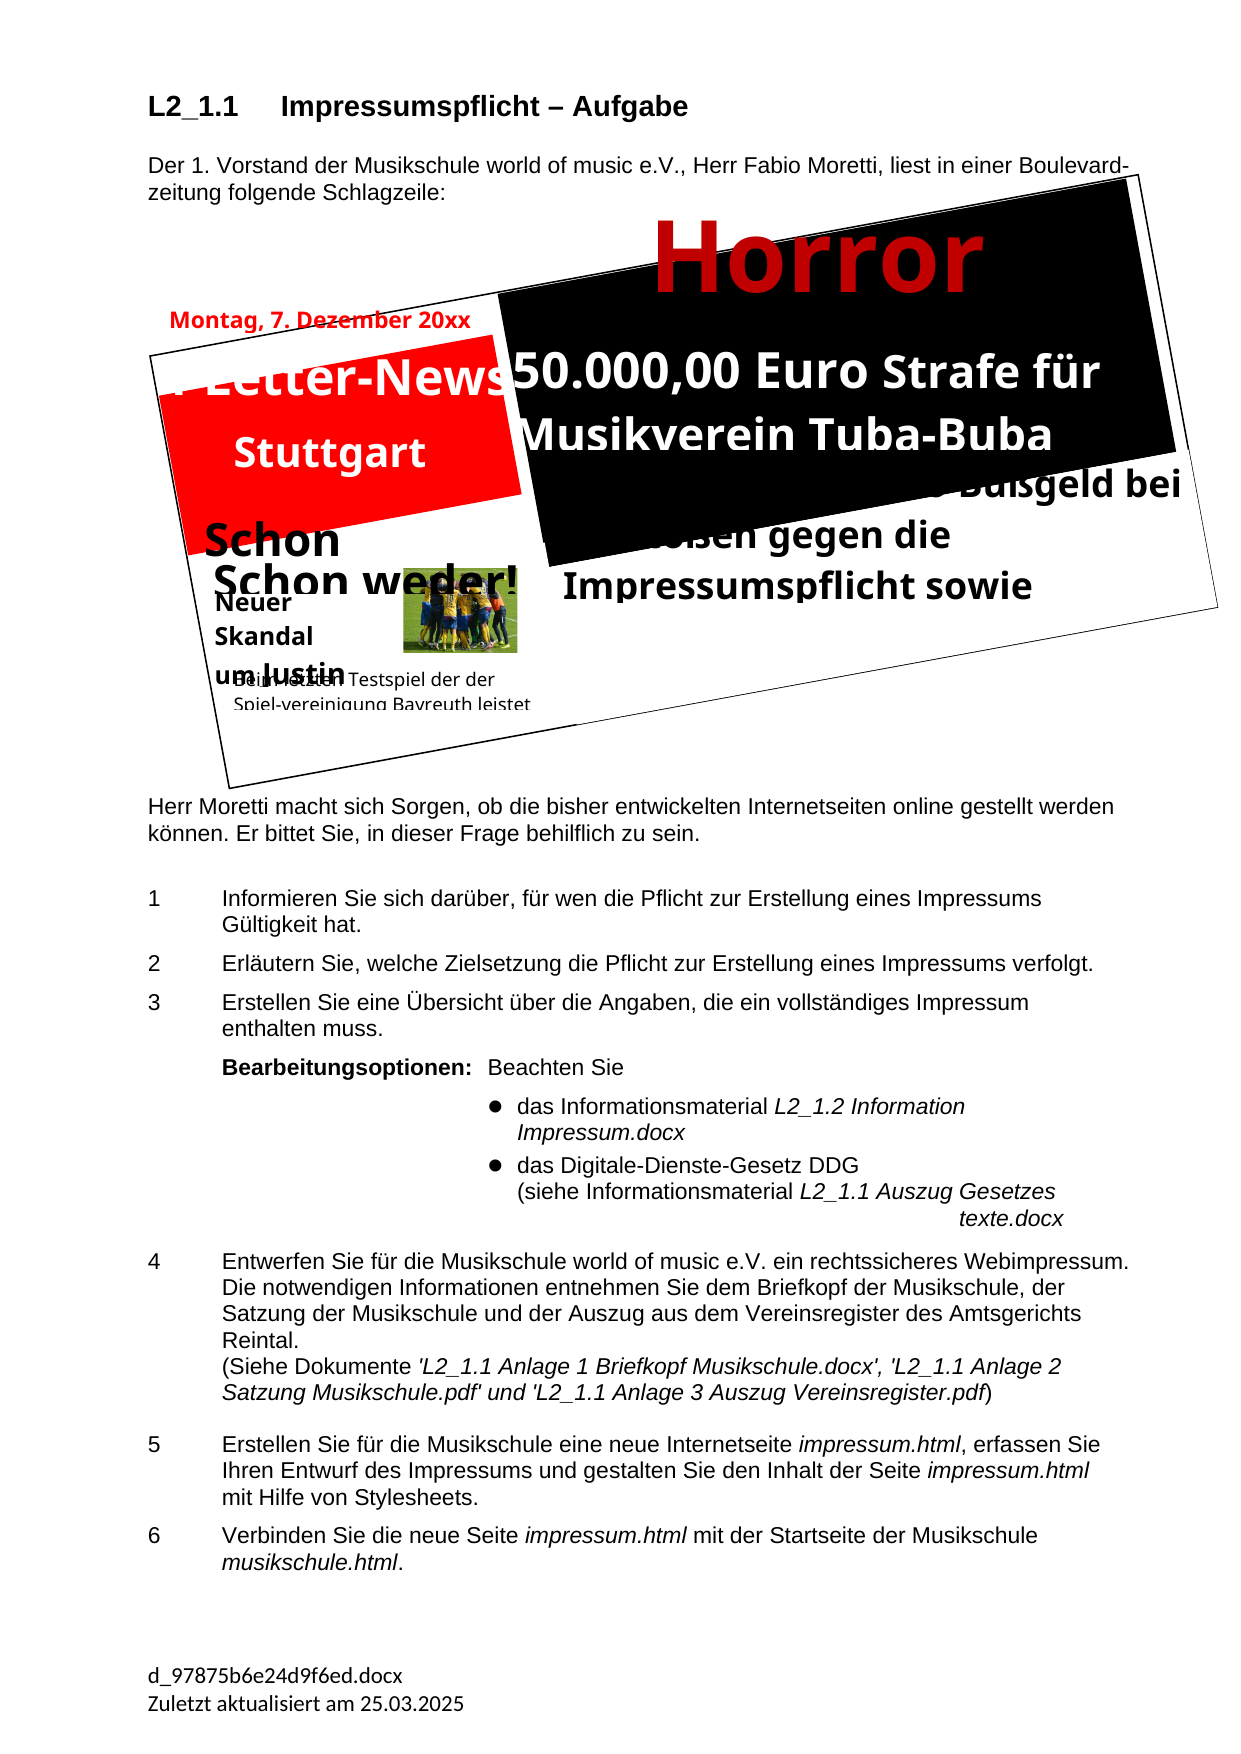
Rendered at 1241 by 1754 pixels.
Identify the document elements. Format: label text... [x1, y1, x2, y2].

list 3 Erstellen Sie eine Übersicht über die Angaben, die ein vollständiges Impressum enthalten muss. [148, 989, 1122, 1042]
picture [437, 578, 447, 593]
list 2 Erläutern Sie, welche Zielsetzung die Pflicht zur Erstellung eines Impressums verfolgt. [148, 950, 1122, 976]
text L2_1.1 Impressumspflicht – Aufgabe [148, 89, 1122, 122]
text das Informationsmaterial L2_1.2 Information Impressum.docx [487, 1093, 1122, 1146]
text das Digitale-Dienste-Gesetz DDG (siehe Informationsmaterial L2_1.1 Auszug Gesetzes texte.docx [487, 1152, 1122, 1231]
picture [410, 577, 420, 583]
list 1 Informieren Sie sich darüber, für wen die Pflicht zur Erstellung eines Impressums Gültigkeit hat. [148, 885, 1122, 937]
list 6 Verbinden Sie die neue Seite impressum.html mit der Startseite der Musikschule musikschule.html. [148, 1522, 1122, 1575]
text Bearbeitungsoptionen: Beachten Sie [222, 1054, 1122, 1080]
list Der 1. Vorstand der Musikschule world of music e.V., Herr Fabio Moretti, liest in einer Boulevard-zeitung folgende Schlagzeile: [148, 152, 1137, 205]
list Herr Moretti macht sich Sorgen, ob die bisher entwickelten Internetseiten online gestellt werden können. Er bittet Sie, in dieser Frage behilflich zu sein. [148, 793, 1122, 846]
picture [403, 568, 518, 653]
list 5 Erstellen Sie für die Musikschule eine neue Internetseite impressum.html, erfassen Sie Ihren Entwurf des Impressums und gestalten Sie den Inhalt der Seite impressum.html mit Hilfe von Stylesheets. [148, 1431, 1122, 1510]
list 4 Entwerfen Sie für die Musikschule world of music e.V. ein rechtssicheres Webimpressum. Die notwendigen Informationen entnehmen Sie dem Briefkopf der Musikschule, der Satzung der Musikschule und der Auszug aus dem Vereinsregister des Amtsgerichts Reintal. (Siehe Dokumente 'L2_1.1 Anlage 1 Briefkopf Musikschule.docx', 'L2_1.1 Anlage 2 Satzung Musikschule.pdf' und 'L2_1.1 Anlage 3 Auszug Vereinsregister.pdf) [148, 1248, 1137, 1406]
